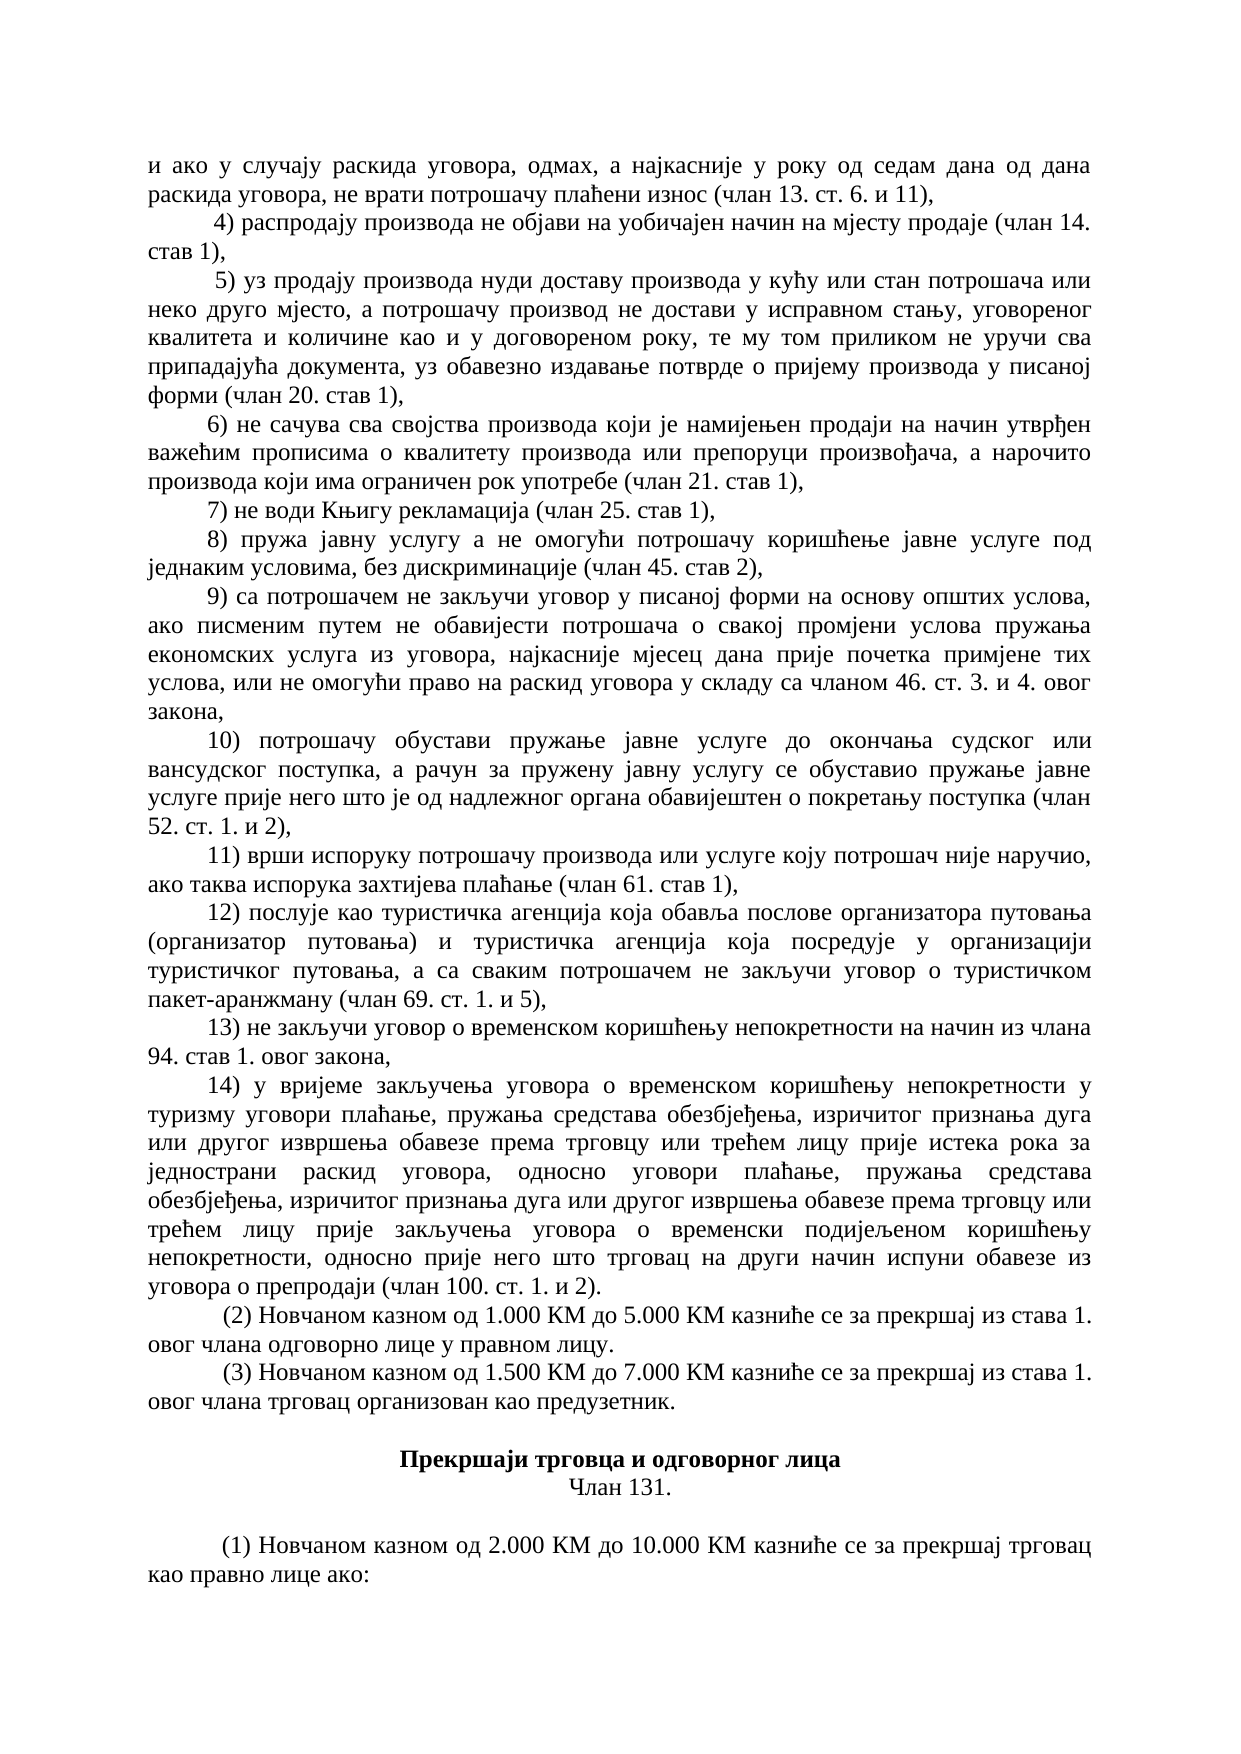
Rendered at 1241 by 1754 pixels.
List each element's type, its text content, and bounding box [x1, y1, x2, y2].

text 7) не води Књигу рекламација (члан 25. став 1), [148, 495, 1092, 524]
text Члан 131. [148, 1472, 1092, 1501]
text (3) Новчаном казном од 1.500 КМ до 7.000 КМ казниће се за прекршај из става 1. овог члана трговац организован као предузетник. [148, 1357, 1092, 1415]
text (2) Новчаном казном од 1.000 КМ до 5.000 КМ казниће се за прекршај из става 1. овог члана одговорно лице у правном лицу. [148, 1300, 1092, 1357]
text 14) у вријеме закључења уговора о временском коришћењу непокретности у туризму уговори плаћање, пружања средстава обезбјеђења, изричитог признања дуга или другог извршења обавезе према трговцу или трећем лицу прије истека рока за једнострани раскид уговора, односно уговори плаћање, пружања средстава обезбјеђења, изричитог признања дуга или другог извршења обавезе према трговцу или трећем лицу прије закључења уговора о временски подијељеном коришћењу непокретности, односно прије него што трговац на други начин испуни обавезе из уговора о препродаји (члан 100. ст. 1. и 2). [148, 1070, 1092, 1300]
text 12) послује као туристичка агенција која обавља послове организатора путовања (организатор путовања) и туристичка агенција која посредује у организацији туристичког путовања, а са сваким потрошачем не закључи уговор о туристичком пакет‐аранжману (члан 69. ст. 1. и 5), [148, 897, 1092, 1012]
text 5) уз продају производа нуди доставу производа у кућу или стан потрошача или неко друго мјесто, а потрошачу производ не достави у исправном стању, уговореног квалитета и количине као и у договореном року, те му том приликом не уручи сва припадајућа документа, уз обавезно издавање потврде о пријему производа у писаној форми (члан 20. став 1), [148, 265, 1092, 409]
text 10) потрошачу обустави пружање јавне услуге до окончања судског или вансудског поступка, а рачун за пружену јавну услугу се обуставио пружање јавне услуге прије него што је од надлежног органа обавијештен о покретању поступка (члан 52. ст. 1. и 2), [148, 725, 1092, 840]
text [148, 150, 1092, 207]
text 13) не закључи уговор о временском коришћењу непокретности на начин из члана 94. став 1. овог закона, [148, 1012, 1092, 1070]
text 11) врши испоруку потрошачу производа или услуге коју потрошач није наручио, ако таква испорука захтијева плаћање (члан 61. став 1), [148, 840, 1092, 897]
text 6) не сачува сва својства производа који је намијењен продаји на начин утврђен важећим прописима о квалитету производа или препоруци произвођача, а нарочито производа који има ограничен рок употребе (члан 21. став 1), [148, 409, 1092, 495]
text 9) са потрошачем не закључи уговор у писаној форми на основу општих услова, ако писменим путем не обавијести потрошача о свакој промјени услова пружања економских услуга из уговора, најкасније мјесец дана прије почетка примјене тих услова, или не омогући право на раскид уговора у складу са чланом 46. ст. 3. и 4. овог закона, [148, 581, 1092, 725]
text 4) распродају производа не објави на уобичајен начин на мјесту продаје (члан 14. став 1), [148, 207, 1092, 265]
text 8) пружа јавну услугу а не омогући потрошачу коришћење јавне услуге под једнаким условима, без дискриминације (члан 45. став 2), [148, 524, 1092, 581]
text (1) Новчаном казном од 2.000 КМ до 10.000 КМ казниће се за прекршај трговац као правно лице ако: [148, 1530, 1092, 1587]
text Прекршаји трговца и одговорног лица [148, 1444, 1092, 1472]
